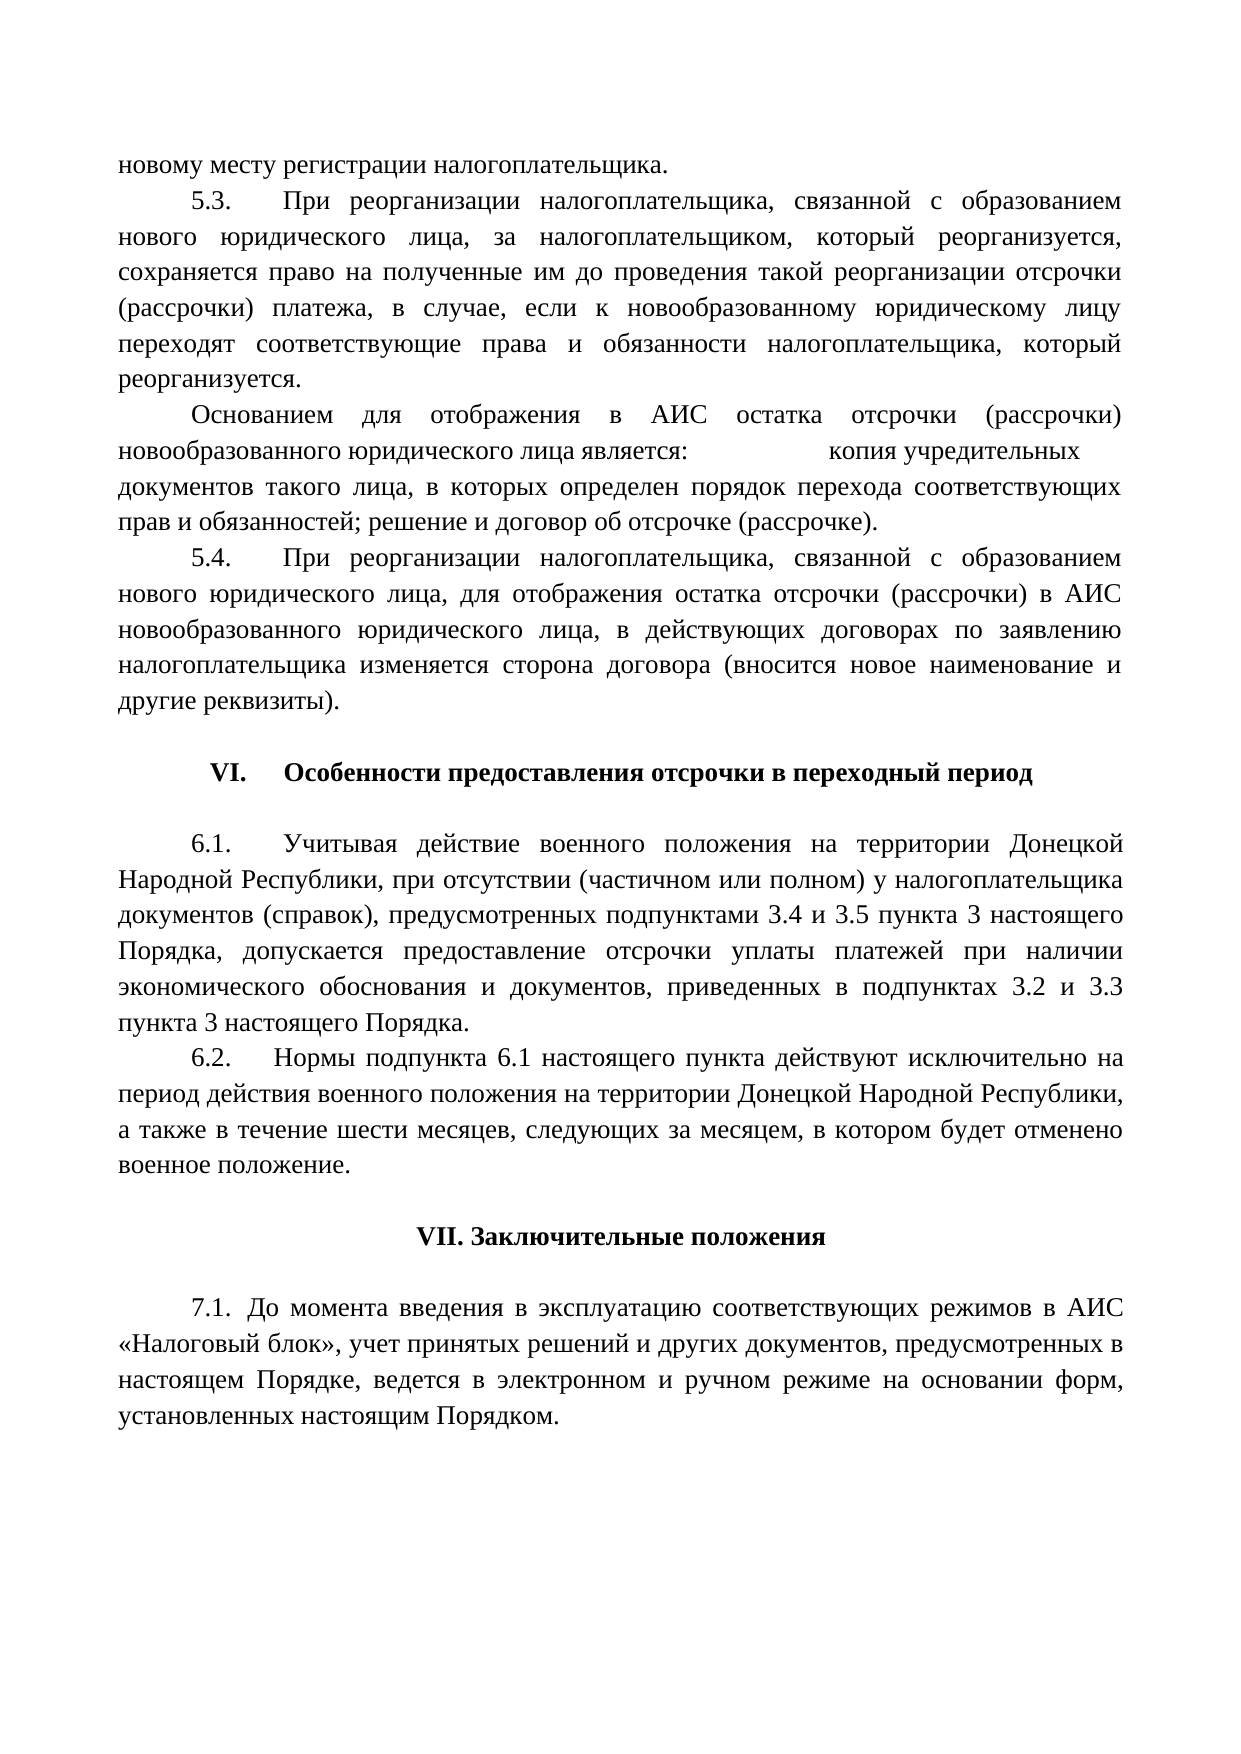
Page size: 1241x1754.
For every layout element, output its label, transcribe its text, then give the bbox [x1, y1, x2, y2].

text документов такого лица, в которых определен порядок перехода соответствующих прав и обязанностей; решение и договор об отсрочке (рассрочке). [118, 470, 1123, 537]
text Основанием для отображения в АИС остатка отсрочки (рассрочки) новообразованного юридического лица является: копия учредительных [118, 398, 1123, 465]
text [118, 148, 1123, 179]
text VII. Заключительные положения [116, 1220, 1127, 1251]
list Учитывая действие военного положения на территории Донецкой Народной Республики, при отсутствии (частичном или полном) у налогоплательщика документов (справок), предусмотренных подпунктами 3.4 и 3.5 пункта 3 настоящего Порядка, допускается предоставление отсрочки уплаты платежей при наличии экономического обоснования и документов, приведенных в подпунктах 3.2 и 3.3 пункта 3 настоящего Порядка. [118, 827, 1125, 1037]
list При реорганизации налогоплательщика, связанной с образованием нового юридического лица, для отображения остатка отсрочки (рассрочки) в АИС новообразованного юридического лица, в действующих договорах по заявлению налогоплательщика изменяется сторона договора (вносится новое наименование и другие реквизиты). [118, 541, 1123, 715]
list До момента введения в эксплуатацию соответствующих режимов в АИС «Налоговый блок», учет принятых решений и других документов, предусмотренных в настоящем Порядке, ведется в электронном и ручном режиме на основании форм, установленных настоящим Порядком. [118, 1292, 1125, 1430]
list При реорганизации налогоплательщика, связанной с образованием нового юридического лица, за налогоплательщиком, который реорганизуется, сохраняется право на полученные им до проведения такой реорганизации отсрочки (рассрочки) платежа, в случае, если к новообразованному юридическому лицу переходят соответствующие права и обязанности налогоплательщика, который реорганизуется. [118, 184, 1123, 394]
list Особенности предоставления отсрочки в переходный период [116, 756, 1127, 787]
list Нормы подпункта 6.1 настоящего пункта действуют исключительно на период действия военного положения на территории Донецкой Народной Республики, а также в течение шести месяцев, следующих за месяцем, в котором будет отменено военное положение. [118, 1041, 1125, 1180]
